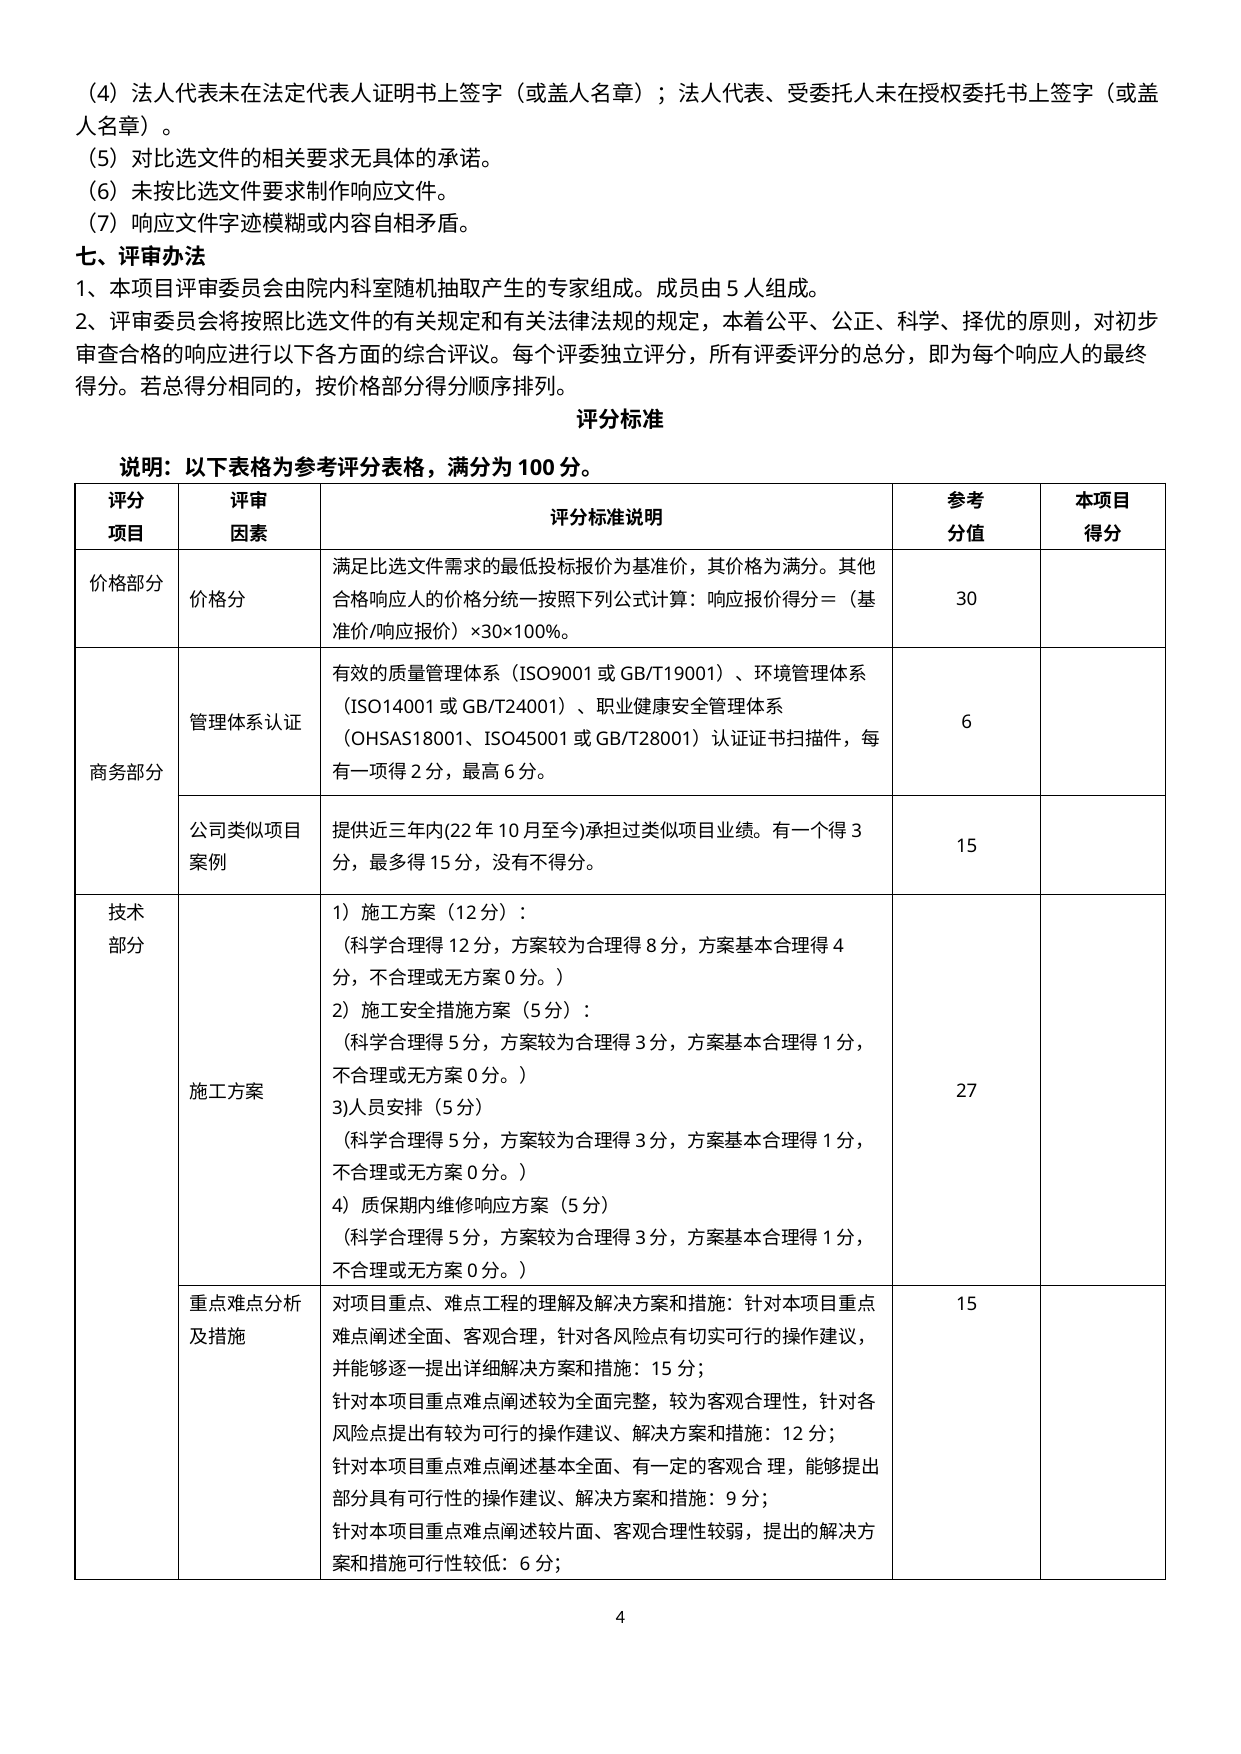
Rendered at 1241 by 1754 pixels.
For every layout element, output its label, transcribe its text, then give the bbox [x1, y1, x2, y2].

text （4）法人代表未在法定代表人证明书上签字（或盖人名章）；法人代表、受委托人未在授权委托书上签字（或盖人名章）。 [75, 76, 1165, 141]
table_cell 施工方案 [179, 895, 320, 1285]
table_cell [1041, 895, 1165, 1285]
text （5）对比选文件的相关要求无具体的承诺。 [75, 141, 1165, 174]
table_header 本项目 得分 [1041, 484, 1165, 548]
table_cell 公司类似项目案例 [179, 796, 320, 894]
table_header 参考 分值 [893, 484, 1040, 548]
table_cell 15 [893, 1286, 1040, 1579]
table_cell 提供近三年内(22年10月至今)承担过类似项目业绩。有一个得3分，最多得15分，没有不得分。 [321, 796, 892, 894]
table_header 评分 项目 [76, 484, 178, 548]
table_cell [1041, 648, 1165, 795]
table_cell 满足比选文件需求的最低投标报价为基准价，其价格为满分。其他合格响应人的价格分统一按照下列公式计算：响应报价得分＝（基准价/响应报价）×30×100%。 [321, 550, 892, 647]
table_header 评分标准说明 [321, 484, 892, 548]
table_header 评审 因素 [179, 484, 320, 548]
table_cell 1）施工方案（12分）： （科学合理得12分，方案较为合理得8分，方案基本合理得4分，不合理或无方案0分。） 2）施工安全措施方案（5分）： （科学合理得5分，方案较为合理得3分，方案基本合理得1分，不合理或无方案0分。） 3)人员安排（5分） （科学合理得5分，方案较为合理得3分，方案基本合理得1分，不合理或无方案0分。） 4）质保期内维修响应方案（5分） （科学合理得5分，方案较为合理得3分，方案基本合理得1分，不合理或无方案0分。） [321, 895, 892, 1285]
table_cell 6 [893, 648, 1040, 795]
text 评分标准 [75, 401, 1165, 434]
table_cell 15 [893, 796, 1040, 894]
text 1、本项目评审委员会由院内科室随机抽取产生的专家组成。成员由5人组成。 [75, 271, 1165, 304]
text 说明：以下表格为参考评分表格，满分为100分。 [75, 450, 1165, 482]
table_cell 27 [893, 895, 1040, 1285]
table_cell 价格部分 [76, 550, 178, 647]
text （7）响应文件字迹模糊或内容自相矛盾。 [75, 206, 1165, 239]
text （6）未按比选文件要求制作响应文件。 [75, 174, 1165, 206]
table_cell 30 [893, 550, 1040, 647]
table_cell 商务部分 [76, 648, 178, 894]
table_cell 价格分 [179, 550, 320, 647]
table_cell 技术 部分 [76, 895, 178, 1579]
table_cell 管理体系认证 [179, 648, 320, 795]
table_cell [1041, 550, 1165, 647]
table_cell 有效的质量管理体系（ISO9001或GB/T19001）、环境管理体系（ISO14001或GB/T24001）、职业健康安全管理体系（OHSAS18001、ISO45001或GB/T28001）认证证书扫描件，每有一项得2分，最高6分。 [321, 648, 892, 795]
table_cell 重点难点分析及措施 [179, 1286, 320, 1579]
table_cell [321, 1286, 892, 1579]
table_cell [1041, 1286, 1165, 1579]
text 七、评审办法 [75, 239, 1165, 271]
table_cell [1041, 796, 1165, 894]
text 2、评审委员会将按照比选文件的有关规定和有关法律法规的规定，本着公平、公正、科学、择优的原则，对初步审查合格的响应进行以下各方面的综合评议。每个评委独立评分，所有评委评分的总分，即为每个响应人的最终得分。若总得分相同的，按价格部分得分顺序排列。 [75, 304, 1165, 401]
